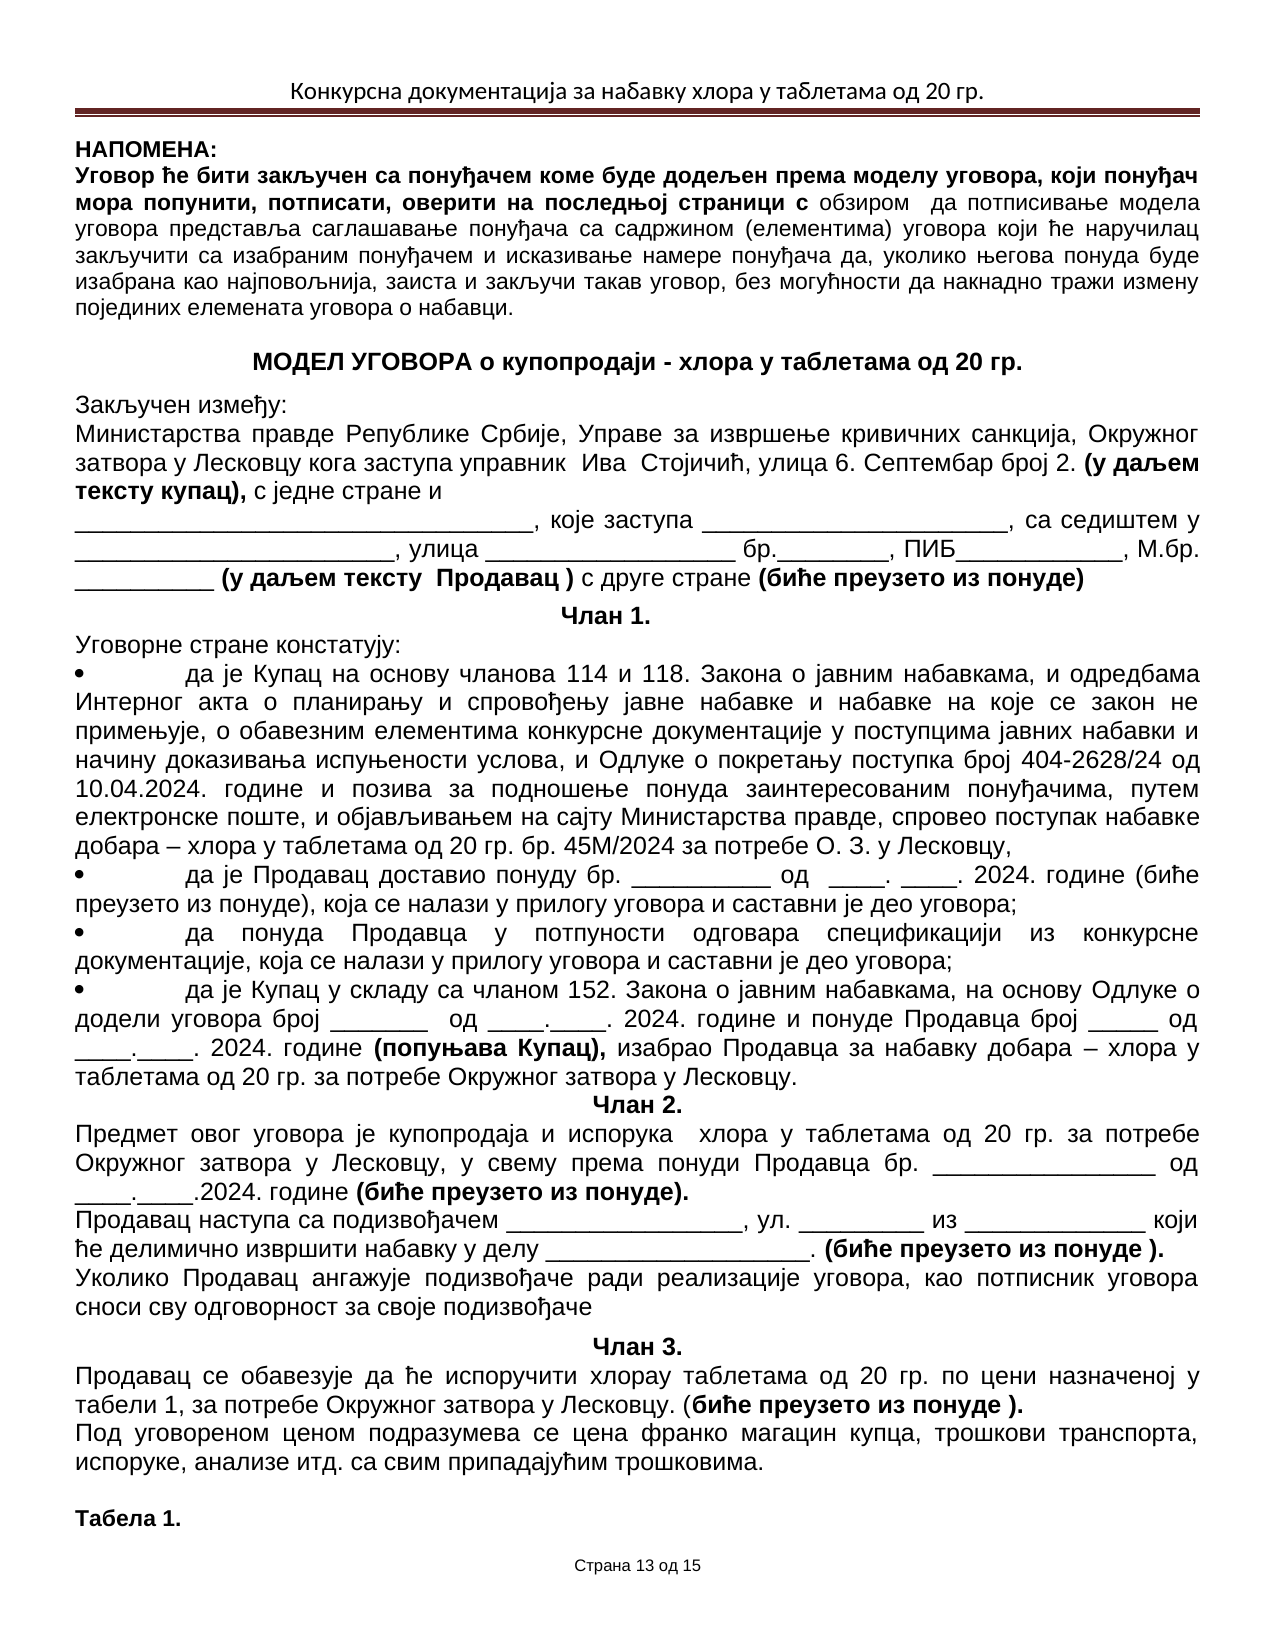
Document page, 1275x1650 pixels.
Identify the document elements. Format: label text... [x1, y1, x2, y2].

text Закључен између: [75, 390, 1200, 419]
list да је Купац на основу чланова 114 и 118. Закона о јавним набавкама, и одредбама Интерног акта о планирању и спровођењу јавне набавке и набавке на које се закон не примењује, о обавезним елементима конкурсне документације у поступцима јавних набавки и начину доказивања испуњености услова, и Одлуке о покретању поступка број 404-2628/24 од 10.04.2024. године и позива за подношење понуда заинтересованим понуђачима, путем електронске поште, и објављивањем на сајту Министарства правде, спровео поступак набавке добара – хлора у таблетама од 20 гр. бр. 45М/2024 за потребе О. З. у Лесковцу, [75, 658, 1200, 860]
text Уговор ће бити закључен са понуђачем коме буде додељен према моделу уговора, који понуђач мора попунити, потписати, оверити на последњој страници с обзиром да потписивање модела уговора представља саглашавање понуђача са садржином (елементима) уговора који ће наручилац закључити са изабраним понуђачем и исказивање намере понуђача да, уколико његова понуда буде изабрана као најповољнија, заиста и закључи такав уговор, без могућности да накнадно тражи измену појединих елемената уговора о набавци. [75, 162, 1200, 321]
text Министарства правде Републике Србије, Управе за извршење кривичних санкција, Окружног затвора у Лесковцу кога заступа управник Ива Стојичић, улица 6. Септембар број 2. (у даљем тексту купац), с једне стране и [75, 419, 1200, 505]
text _________________________________, које заступа ______________________, са седиштем у _______________________, улица __________________ бр.________, ПИБ____________, М.бр. __________ (у даљем тексту Продавац ) с друге стране (биће преузето из понуде) [75, 505, 1200, 591]
text Табела 1. [75, 1505, 1200, 1531]
list да понуда Продавца у потпуности одговара спецификацији из конкурсне документације, која се налази у прилогу уговора и саставни је део уговора; [75, 917, 1200, 975]
text Уколико Продавац ангажује подизвођаче ради реализације уговора, као потписник уговора сноси сву одговорност за своје подизвођаче [75, 1263, 1200, 1320]
list да је Продавац доставио понуду бр. __________ од ____. ____. 2024. године (биће преузето из понуде), која се налази у прилогу уговора и саставни је део уговора; [75, 860, 1200, 917]
text Члан 1. [75, 601, 1136, 630]
text Продавац се обавезује да ће испоручити хлорау таблетама од 20 гр. по цени назначеној у табели 1, за потребе Окружног затвора у Лесковцу. (биће преузето из понуде ). [75, 1361, 1200, 1418]
list да је Купац у складу са чланом 152. Закона о јавним набавкама, на основу Одлуке о додели уговора број _______ од ____.____. 2024. године и понуде Продавца број _____ од ____.____. 2024. године (попуњава Купац), изабрао Продавца за набавку добара – хлора у таблетама од 20 гр. за потребе Окружног затвора у Лесковцу. [75, 975, 1200, 1090]
text Под уговореном ценом подразумева се цена франко магацин купца, трошкови транспорта, испоруке, анализе итд. са свим припадајућим трошковима. [75, 1418, 1200, 1476]
text Уговорне стране констатују: [75, 630, 1200, 658]
text Продавац наступа са подизвођачем _________________, ул. _________ из _____________ који ће делимично извршити набавку у делу ___________________. (биће преузето из понуде ). [75, 1205, 1200, 1263]
text Члан 2. [75, 1090, 1200, 1119]
text Члан 3. [75, 1332, 1200, 1361]
text МОДЕЛ УГОВОРА о купопродаји - хлора у таблетама од 20 гр. [75, 347, 1200, 376]
text Предмет овог уговора је купопродаја и испорука хлора у таблетама од 20 гр. за потребе Окружног затвора у Лесковцу, у свему према понуди Продавца бр. ________________ од ____.____.2024. године (биће преузето из понуде). [75, 1119, 1200, 1205]
text НАПОМЕНА: [75, 136, 1200, 162]
